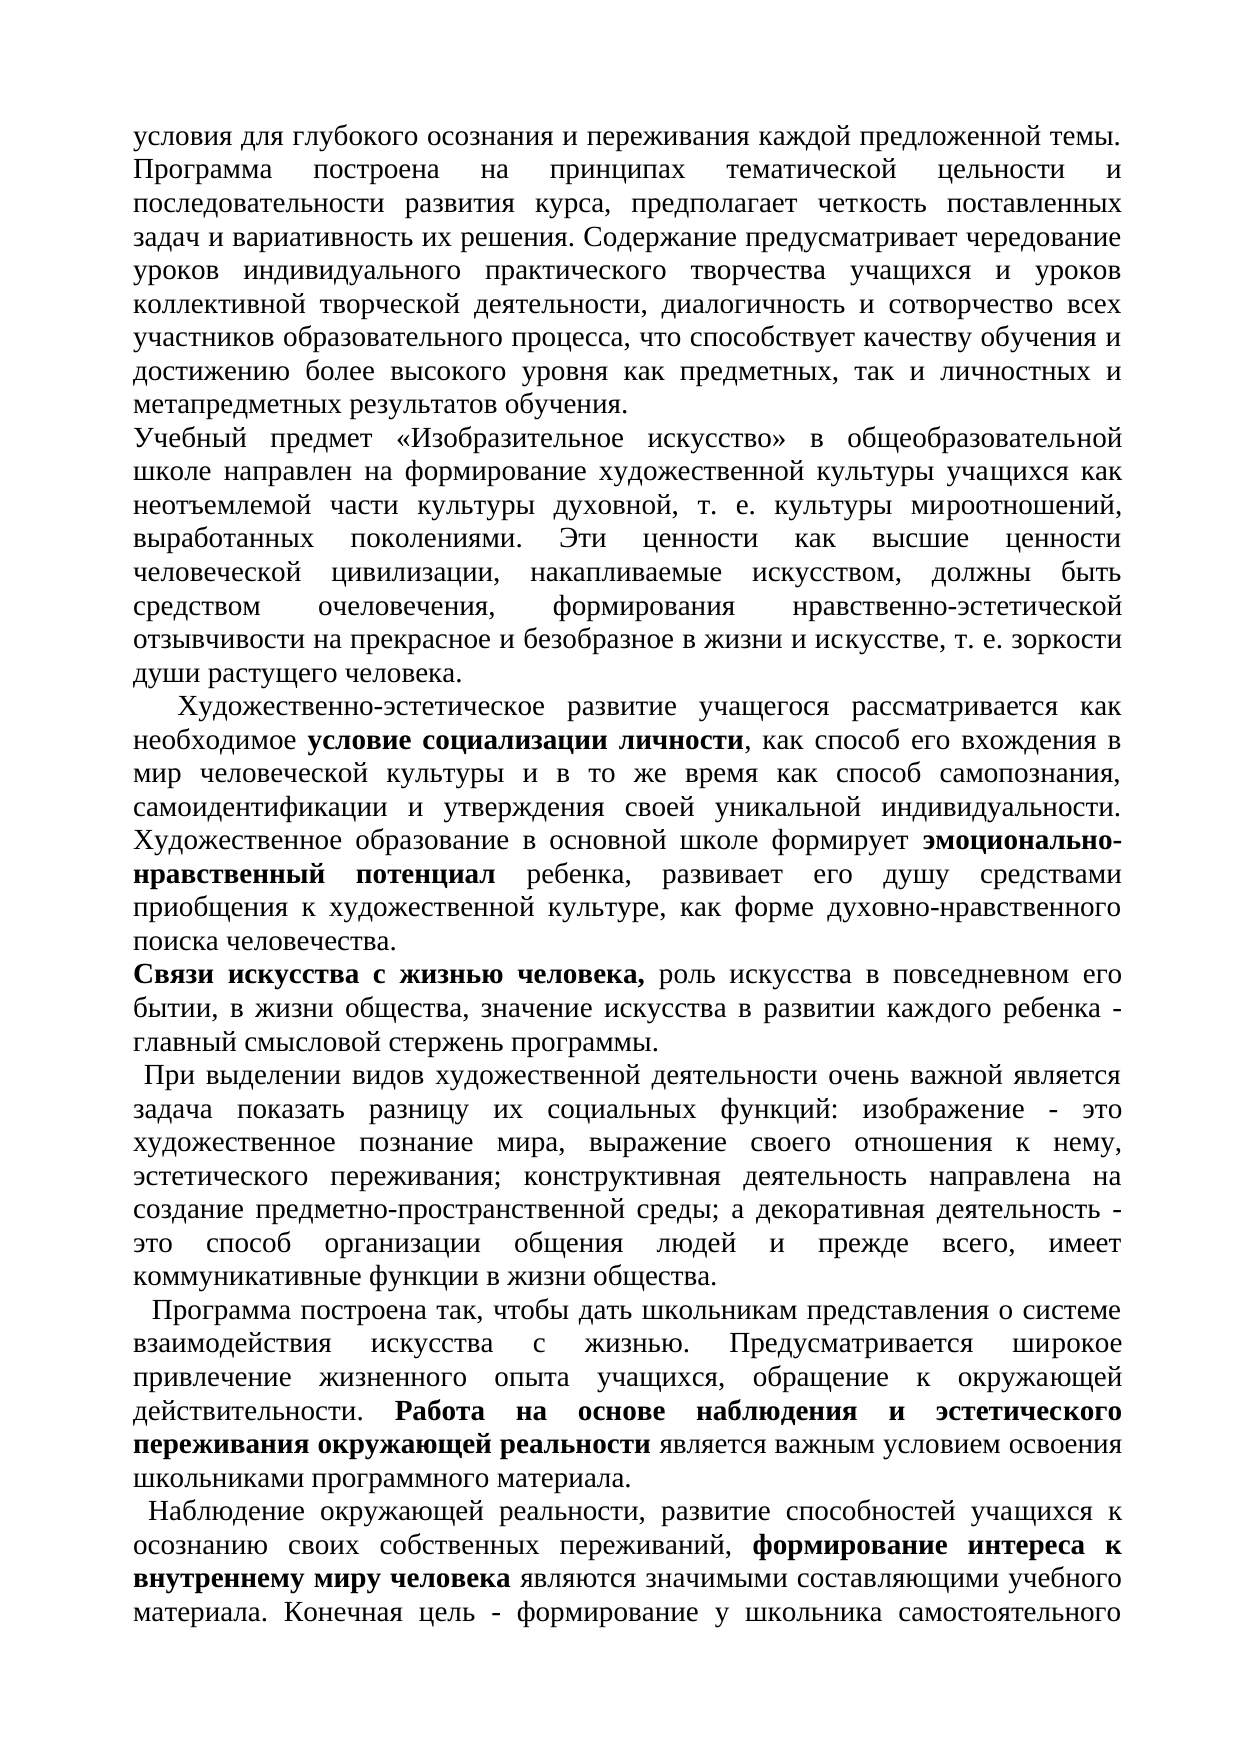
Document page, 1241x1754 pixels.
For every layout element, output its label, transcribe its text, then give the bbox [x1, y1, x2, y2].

text При выделении видов художественной деятельности очень важной является задача показать разницу их социальных функций: изображение - это художественное познание мира, выражение своего отношения к нему, эстетического переживания; конструктивная деятельность направлена на создание предметно-пространственной среды; а декоративная деятельность - это способ организации общения людей и прежде всего, имеет коммуникативные функции в жизни общества. [133, 1057, 1122, 1292]
text Учебный предмет «Изобразительное искусство» в общеобразовательной школе направлен на формирование художественной культуры учащихся как неотъемлемой части культуры духовной, т. е. культуры мироотношений, выработанных поколениями. Эти ценности как высшие ценности человеческой цивилизации, накапливаемые искусством, должны быть средством очеловечения, формирования нравственно-эстетической отзывчивости на прекрасное и безобразное в жизни и искусстве, т. е. зоркости души растущего человека. [133, 420, 1122, 688]
text Художественно-эстетическое развитие учащегося рассматривается как необходимое условие социализации личности, как способ его вхождения в мир человеческой культуры и в то же время как способ самопознания, самоидентификации и утверждения своей уникальной индивидуальности. Художественное образование в основной школе формирует эмоционально-нравственный потенциал ребенка, развивает его душу средствами приобщения к художественной культуре, как форме духовно-нравственного поиска человечества. [133, 688, 1122, 957]
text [133, 118, 1122, 420]
text Программа построена так, чтобы дать школьникам представления о системе взаимодействия искусства с жизнью. Предусматривается широкое привлечение жизненного опыта учащихся, обращение к окружающей действительности. Работа на основе наблюдения и эстетического переживания окружающей реальности является важным условием освоения школьниками программного материала. [133, 1292, 1122, 1493]
text Связи искусства с жизнью человека, роль искусства в повседневном его бытии, в жизни общества, значение искусства в развитии каждого ребенка - главный смысловой стержень программы. [133, 957, 1122, 1057]
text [133, 1493, 1122, 1627]
